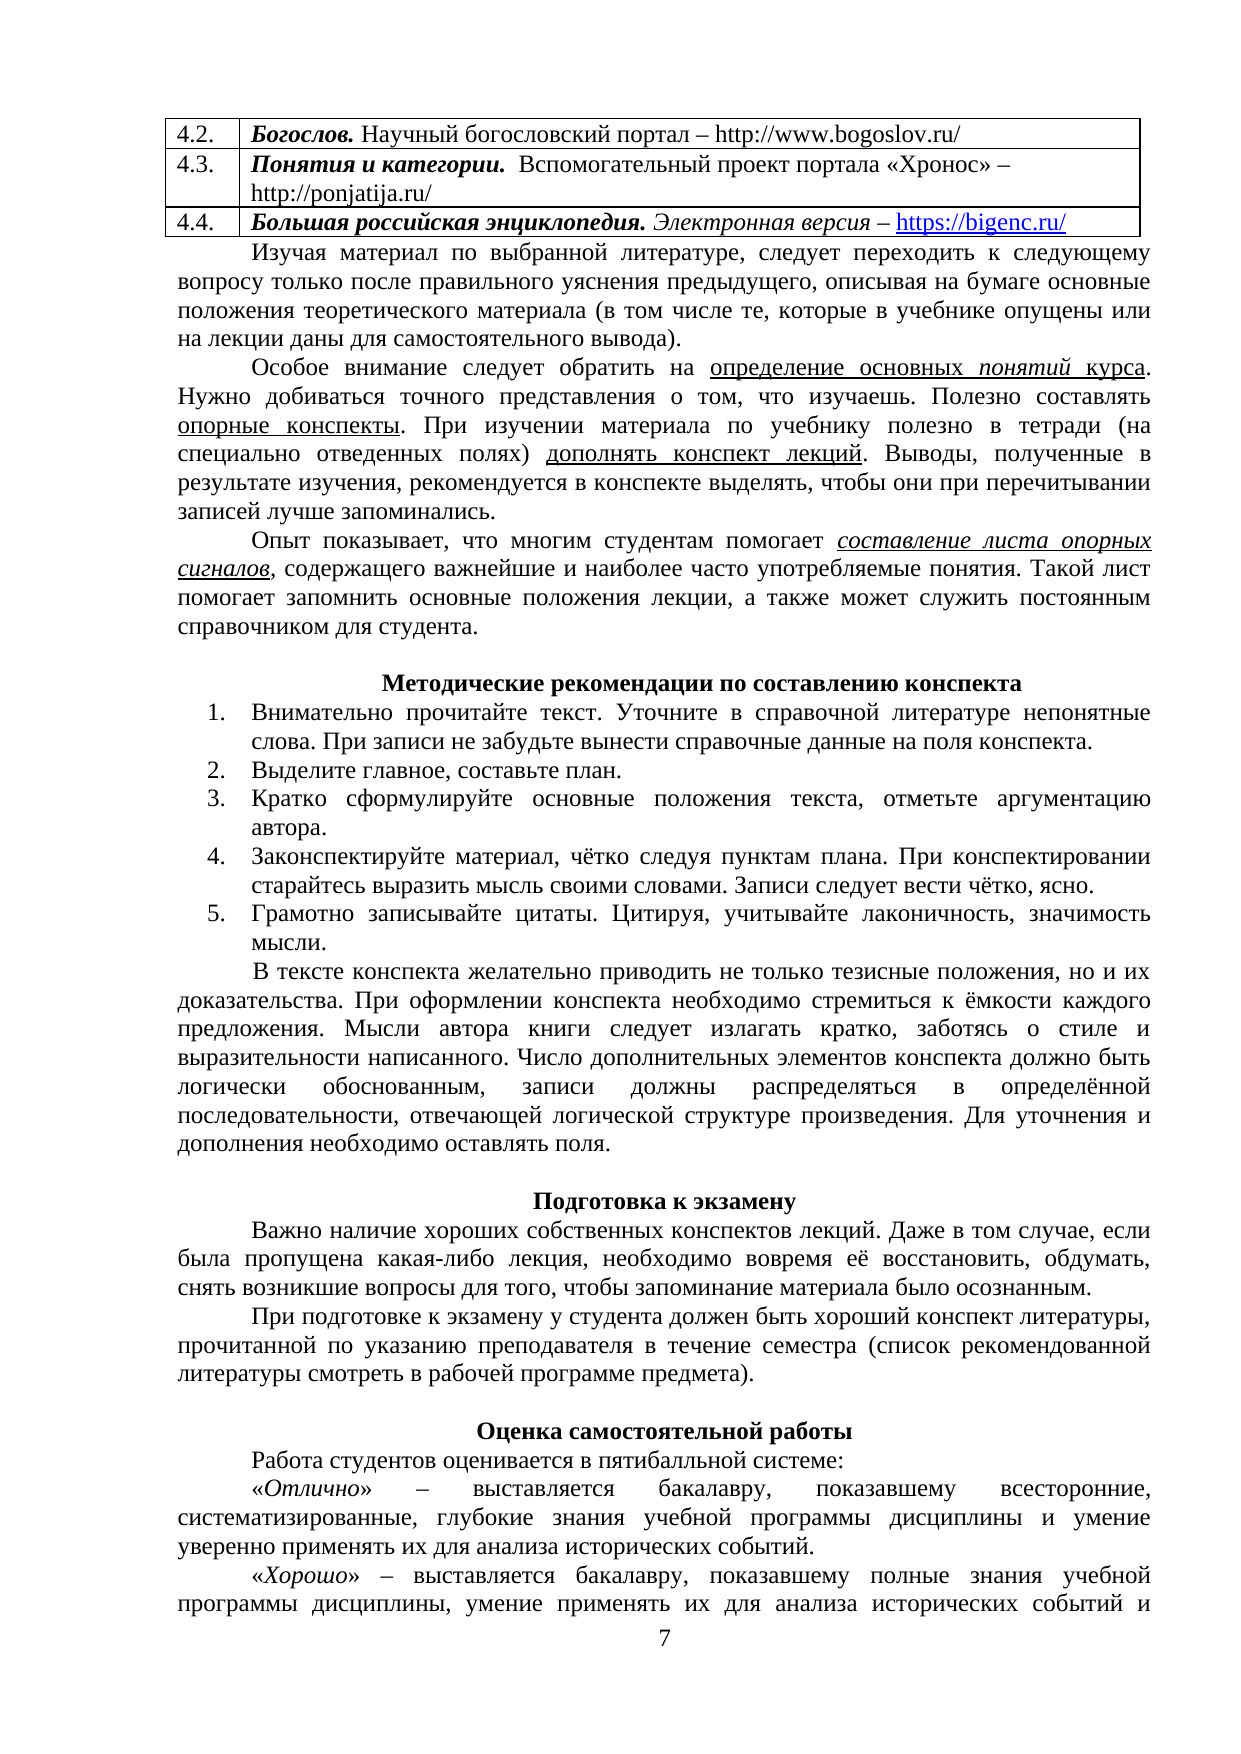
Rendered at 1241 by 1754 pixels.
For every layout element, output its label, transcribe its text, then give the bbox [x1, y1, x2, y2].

text Работа студентов оценивается в пятибалльной системе: [177, 1445, 1152, 1473]
text «Отлично» – выставляется бакалавру, показавшему всесторонние, систематизированные, глубокие знания учебной программы дисциплины и умение уверенно применять их для анализа исторических событий. [177, 1473, 1152, 1560]
text Важно наличие хороших собственных конспектов лекций. Даже в том случае, если была пропущена какая-либо лекция, необходимо вовремя её восстановить, обдумать, снять возникшие вопросы для того, чтобы запоминание материала было осознанным. [177, 1215, 1152, 1301]
text Опыт показывает, что многим студентам помогает составление листа опорных сигналов, содержащего важнейшие и наиболее часто употребляемые понятия. Такой лист помогает запомнить основные положения лекции, а также может служить постоянным справочником для студента. [177, 525, 1152, 640]
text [177, 1560, 1152, 1617]
table_cell 4.2. [166, 119, 239, 148]
list Выделите главное, составьте план. [207, 755, 1152, 783]
table_cell Понятия и категории. Вспомогательный проект портала «Хронос» – http://ponjatija.ru/ [240, 149, 1139, 206]
text Методические рекомендации по составлению конспекта [177, 668, 1152, 697]
list Законспектируйте материал, чётко следуя пунктам плана. При конспектировании старайтесь выразить мысль своими словами. Записи следует вести чётко, ясно. [207, 841, 1152, 898]
list Внимательно прочитайте текст. Уточните в справочной литературе непонятные слова. При записи не забудьте вынести справочные данные на поля конспекта. [207, 697, 1152, 755]
text При подготовке к экзамену у студента должен быть хороший конспект литературы, прочитанной по указанию преподавателя в течение семестра (список рекомендованной литературы смотреть в рабочей программе предмета). [177, 1301, 1152, 1387]
table_cell Богослов. Научный богословский портал – http://www.bogoslov.ru/ [240, 119, 1139, 148]
table_cell 4.4. [166, 208, 239, 236]
table_cell Большая российская энциклопедия. Электронная версия – https://bigenc.ru/ [240, 208, 1139, 236]
text Подготовка к экзамену [177, 1186, 1152, 1215]
text В тексте конспекта желательно приводить не только тезисные положения, но и их доказательства. При оформлении конспекта необходимо стремиться к ёмкости каждого предложения. Мысли автора книги следует излагать кратко, заботясь о стиле и выразительности написанного. Число дополнительных элементов конспекта должно быть логически обоснованным, записи должны распределяться в определённой последовательности, отвечающей логической структуре произведения. Для уточнения и дополнения необходимо оставлять поля. [177, 956, 1152, 1157]
text Изучая материал по выбранной литературе, следует переходить к следующему вопросу только после правильного уяснения предыдущего, описывая на бумаге основные положения теоретического материала (в том числе те, которые в учебнике опущены или на лекции даны для самостоятельного вывода). [177, 237, 1152, 352]
text Оценка самостоятельной работы [177, 1416, 1152, 1445]
text Особое внимание следует обратить на определение основных понятий курса. Нужно добиваться точного представления о том, что изучаешь. Полезно составлять опорные конспекты. При изучении материала по учебнику полезно в тетради (на специально отведенных полях) дополнять конспект лекций. Выводы, полученные в результате изучения, рекомендуется в конспекте выделять, чтобы они при перечитывании записей лучше запоминались. [177, 352, 1152, 525]
list Кратко сформулируйте основные положения текста, отметьте аргументацию автора. [207, 783, 1152, 841]
list Грамотно записывайте цитаты. Цитируя, учитывайте лаконичность, значимость мысли. [207, 898, 1152, 956]
table_cell 4.3. [166, 149, 239, 206]
